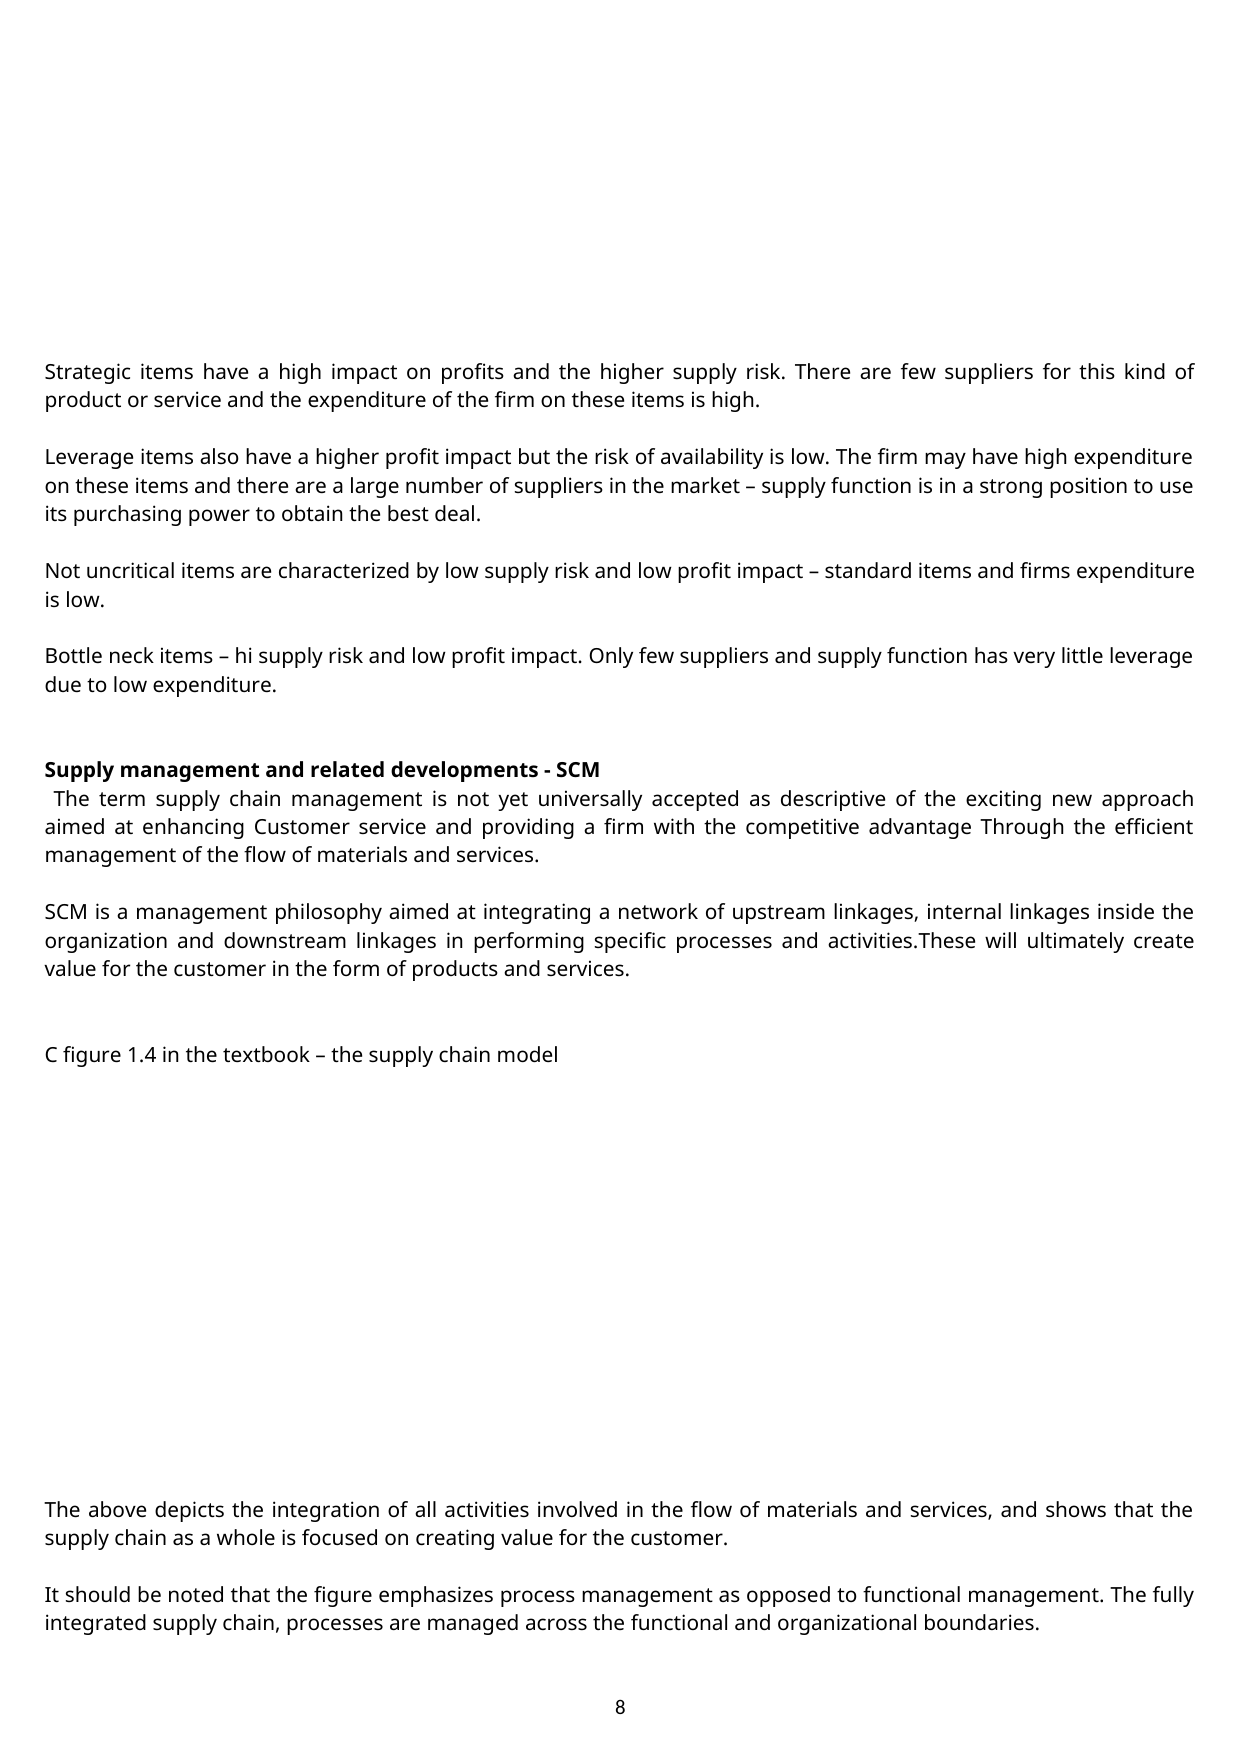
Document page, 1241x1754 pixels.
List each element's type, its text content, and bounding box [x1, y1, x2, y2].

text C figure 1.4 in the textbook – the supply chain model [44, 1040, 1196, 1068]
text Not uncritical items are characterized by low supply risk and low profit impact – standard items and firms expenditure is low. [44, 556, 1196, 613]
text Bottle neck items – hi supply risk and low profit impact. Only few suppliers and supply function has very little leverage due to low expenditure. [44, 642, 1196, 698]
text Leverage items also have a higher profit impact but the risk of availability is low. The firm may have high expenditure on these items and there are a large number of suppliers in the market – supply function is in a strong position to use its purchasing power to obtain the best deal. [44, 442, 1196, 528]
text It should be noted that the figure emphasizes process management as opposed to functional management. The fully integrated supply chain, processes are managed across the functional and organizational boundaries. [44, 1580, 1196, 1637]
text The above depicts the integration of all activities involved in the flow of materials and services, and shows that the supply chain as a whole is focused on creating value for the customer. [44, 1495, 1196, 1552]
text Supply management and related developments - SCM [44, 755, 1196, 784]
text Strategic items have a high impact on profits and the higher supply risk. There are few suppliers for this kind of product or service and the expenditure of the firm on these items is high. [44, 357, 1196, 414]
text SCM is a management philosophy aimed at integrating a network of upstream linkages, internal linkages inside the organization and downstream linkages in performing specific processes and activities.These will ultimately create value for the customer in the form of products and services. [44, 897, 1196, 983]
text The term supply chain management is not yet universally accepted as descriptive of the exciting new approach aimed at enhancing Customer service and providing a firm with the competitive advantage Through the efficient management of the flow of materials and services. [44, 784, 1196, 869]
